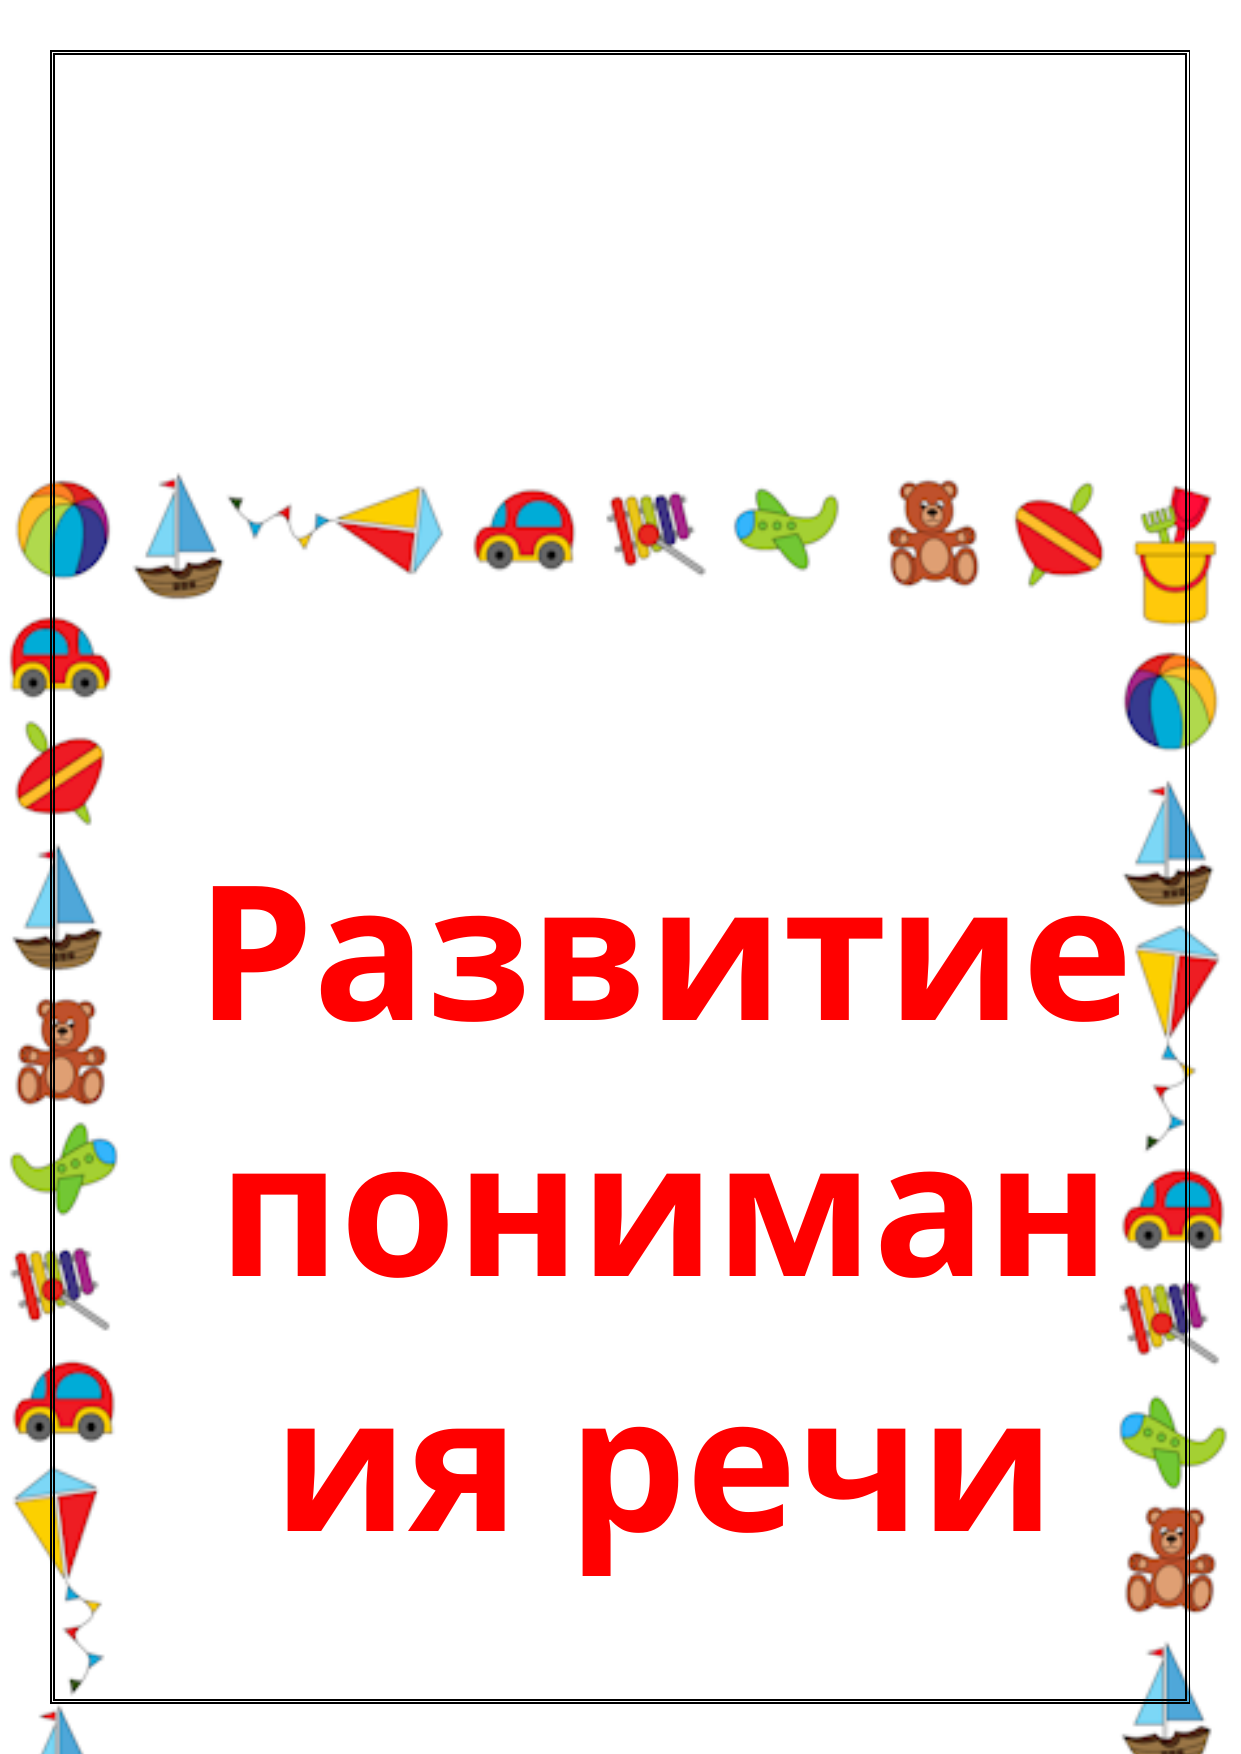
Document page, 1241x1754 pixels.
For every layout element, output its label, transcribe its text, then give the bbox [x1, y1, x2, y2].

picture [55, 471, 1185, 1699]
picture [52, 653, 1189, 1702]
text Развитие понимания речи [177, 820, 1152, 1586]
picture [6, 471, 1230, 1754]
